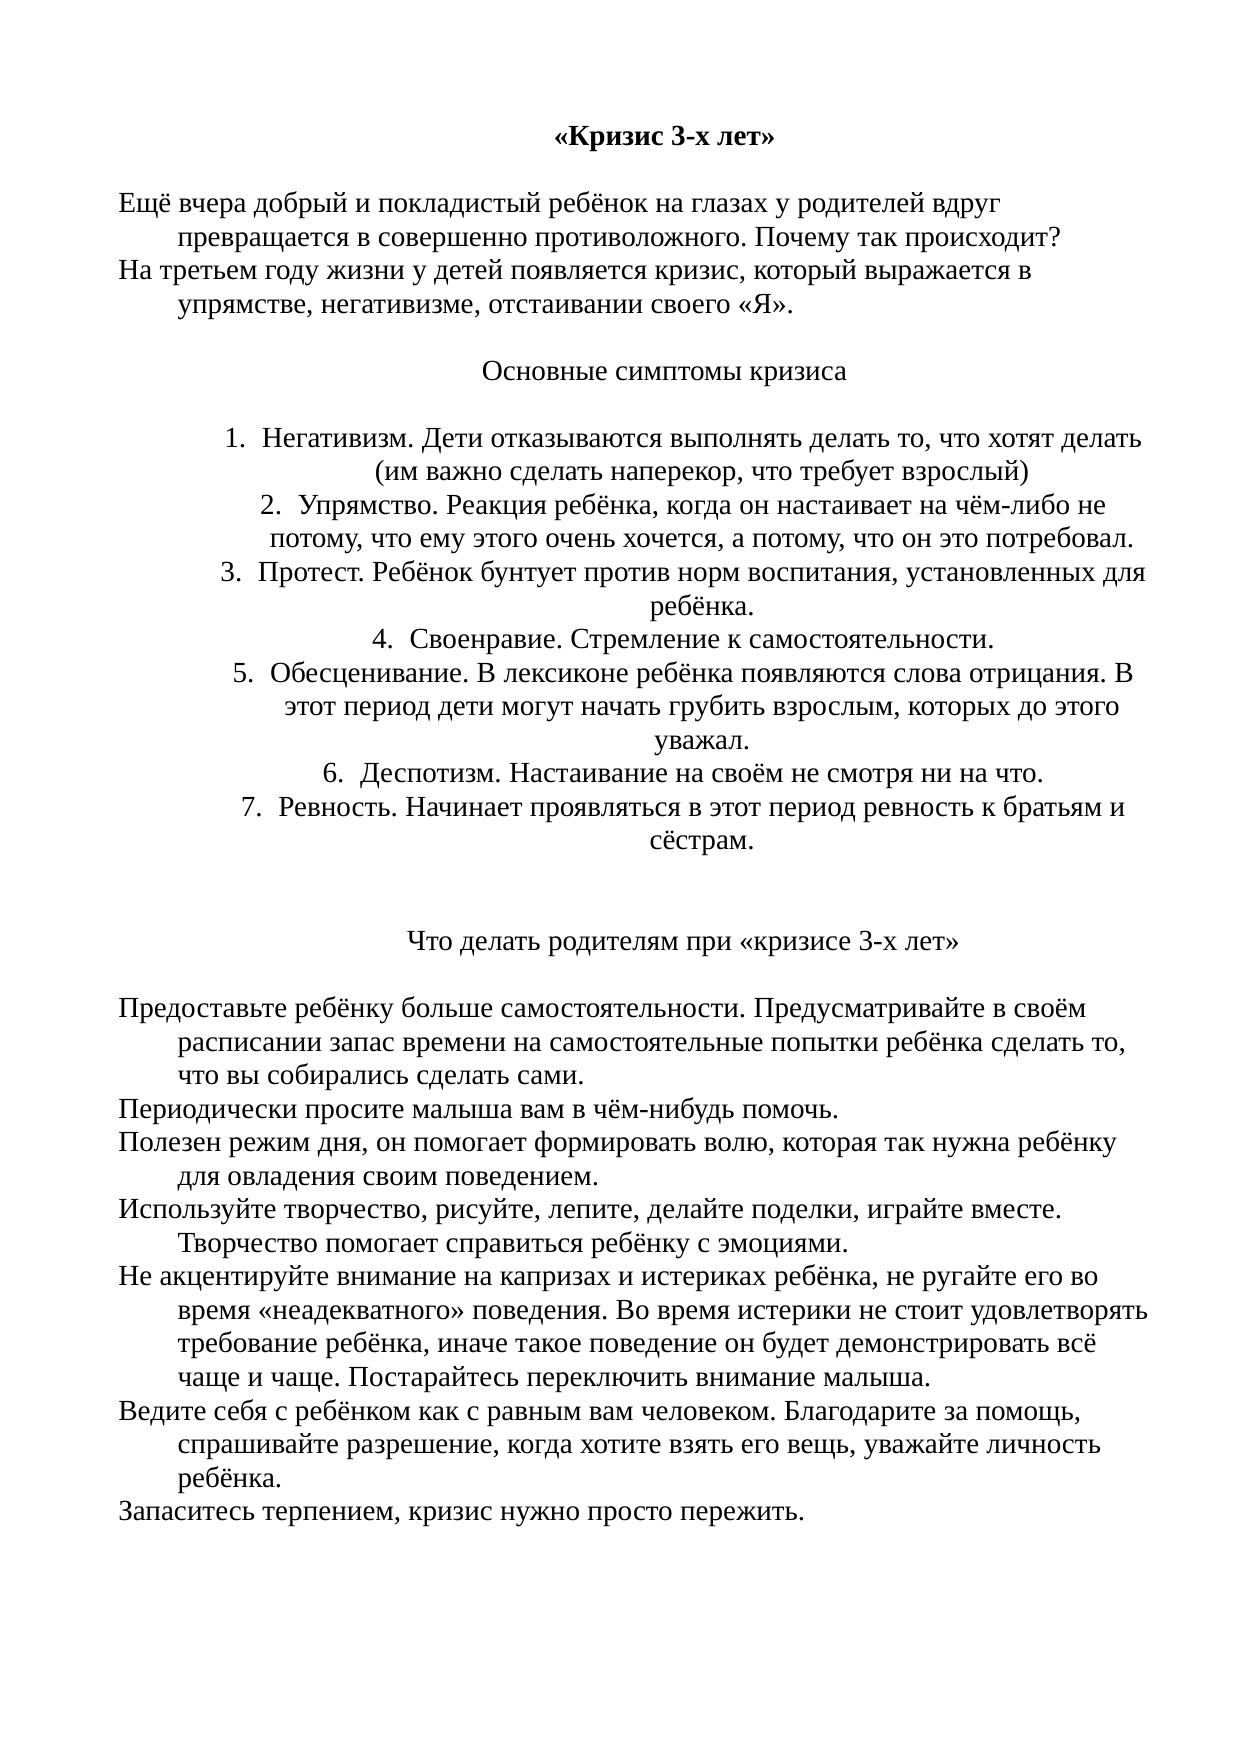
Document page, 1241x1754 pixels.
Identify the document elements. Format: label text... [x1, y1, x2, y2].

text «Кризис 3-х лет» [177, 118, 1152, 152]
text Не акцентируйте внимание на капризах и истериках ребёнка, не ругайте его во время «неадекватного» поведения. Во время истерики не стоит удовлетворять требование ребёнка, иначе такое поведение он будет демонстрировать всё чаще и чаще. Постарайтесь переключить внимание малыша. [118, 1258, 1152, 1393]
text Ещё вчера добрый и покладистый ребёнок на глазах у родителей вдруг превращается в совершенно противоложного. Почему так происходит? [118, 185, 1152, 252]
list Протест. Ребёнок бунтует против норм воспитания, установленных для ребёнка. [215, 554, 1152, 621]
list Ревность. Начинает проявляться в этот период ревность к братьям и сёстрам. [215, 789, 1152, 856]
list Упрямство. Реакция ребёнка, когда он настаивает на чём-либо не потому, что ему этого очень хочется, а потому, что он это потребовал. [215, 487, 1152, 554]
text Используйте творчество, рисуйте, лепите, делайте поделки, играйте вместе. Творчество помогает справиться ребёнку с эмоциями. [118, 1191, 1152, 1258]
list Деспотизм. Настаивание на своём не смотря ни на что. [215, 755, 1152, 789]
text Запаситесь терпением, кризис нужно просто пережить. [118, 1493, 1152, 1527]
text Полезен режим дня, он помогает формировать волю, которая так нужна ребёнку для овладения своим поведением. [118, 1124, 1152, 1191]
list Негативизм. Дети отказываются выполнять делать то, что хотят делать (им важно сделать наперекор, что требует взрослый) [215, 420, 1152, 487]
text Ведите себя с ребёнком как с равным вам человеком. Благодарите за помощь, спрашивайте разрешение, когда хотите взять его вещь, уважайте личность ребёнка. [118, 1393, 1152, 1493]
list Обесценивание. В лексиконе ребёнка появляются слова отрицания. В этот период дети могут начать грубить взрослым, которых до этого уважал. [215, 655, 1152, 755]
text Периодически просите малыша вам в чём-нибудь помочь. [118, 1091, 1152, 1124]
text Что делать родителям при «кризисе 3-х лет» [215, 923, 1152, 957]
list Своенравие. Стремление к самостоятельности. [215, 621, 1152, 655]
text Основные симптомы кризиса [177, 353, 1152, 386]
text Предоставьте ребёнку больше самостоятельности. Предусматривайте в своём расписании запас времени на самостоятельные попытки ребёнка сделать то, что вы собирались сделать сами. [118, 990, 1152, 1091]
text На третьем году жизни у детей появляется кризис, который выражается в упрямстве, негативизме, отстаивании своего «Я». [118, 252, 1152, 319]
